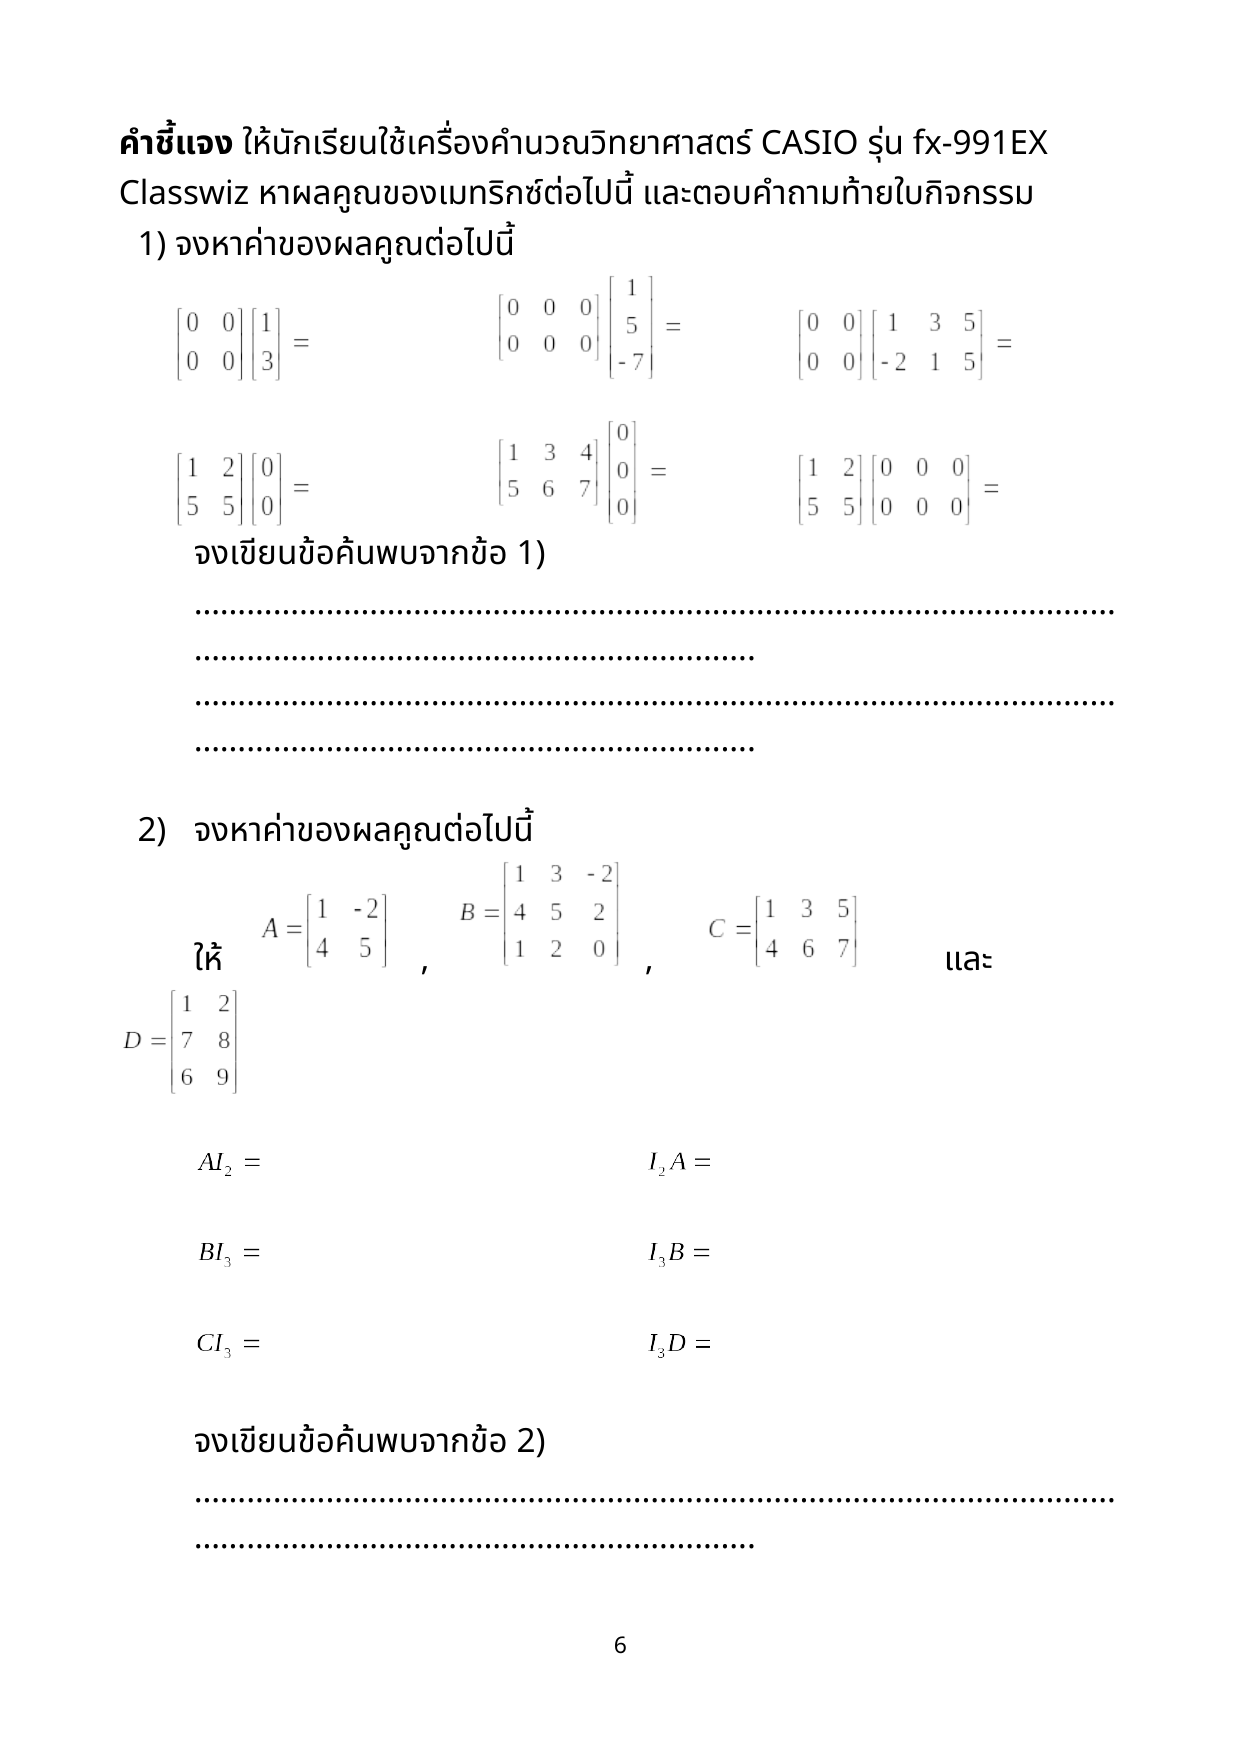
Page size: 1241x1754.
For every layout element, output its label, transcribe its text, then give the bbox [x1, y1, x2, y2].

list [193, 1467, 1122, 1558]
text จงเขียนข้อค้นพบจากข้อ 1) [118, 528, 1122, 579]
list ……………………………………………………………………………………………………………………………………………………. [193, 579, 1122, 670]
text จงเขียนข้อค้นพบจากข้อ 2) [118, 1417, 1122, 1467]
text ให้ , , และ [118, 857, 1122, 1099]
list ……………………………………………………………………………………………………………………………………………………. [193, 670, 1122, 761]
list จงหาค่าของผลคูณต่อไปนี้ [137, 220, 1122, 270]
list จงหาค่าของผลคูณต่อไปนี้ [137, 806, 1122, 857]
text คำชี้แจง ให้นักเรียนใช้เครื่องคำนวณวิทยาศาสตร์ CASIO รุ่น fx-991EX Classwiz หาผลคูณของเมทริกซ์ต่อไปนี้ และตอบคำถามท้ายใบกิจกรรม [118, 118, 1122, 220]
